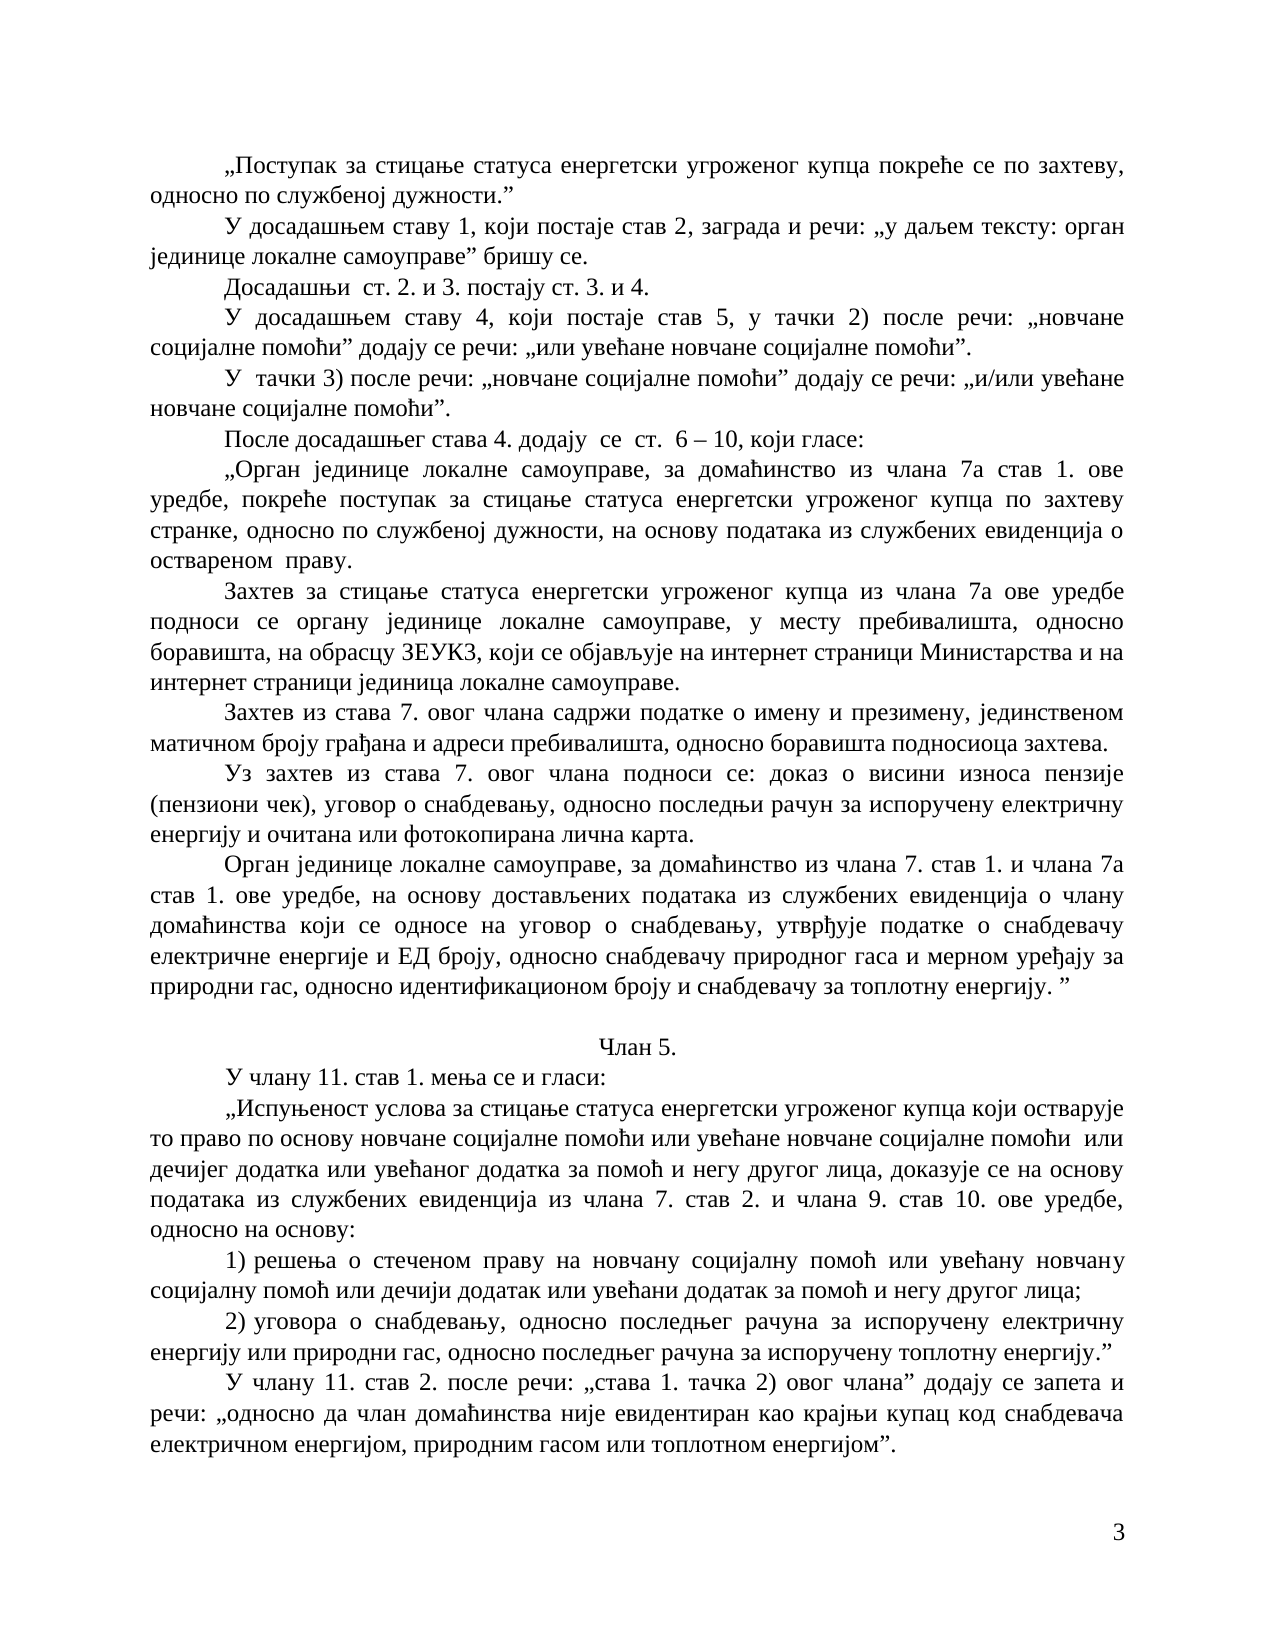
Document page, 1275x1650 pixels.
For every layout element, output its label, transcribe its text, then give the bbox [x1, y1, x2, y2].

text Уз захтев из става 7. овог члана подноси се: доказ о висини износа пензије (пензиони чек), уговор о снабдевању, односно последњи рачун за испоручену електричну енергију и очитана или фотокопирана лична карта. [150, 758, 1125, 789]
text „Испуњеност услова за стицање статуса енергетски угроженог купца који остварује то право по основу новчане социјалне помоћи или увећане новчане социјалне помоћи или дечијег додатка или увећаног додатка за помоћ и негу другог лица, доказује се на основу података из службених евиденција из члана 7. став 2. и члана 9. став 10. ове уредбе, односно на основу: [150, 1093, 1125, 1243]
text У члану 11. став 2. после речи: „става 1. тачка 2) овог чланаˮ додају се запета и речи: „односно да члан домаћинства није евидентиран као крајњи купац код снабдевача електричном енергијом, природним гасом или топлотном енергијомˮ. [150, 1367, 1125, 1457]
text После досадашњег става 4. додају се ст. 6 – 10, који гласе: [150, 424, 1125, 452]
list решења о стеченом праву на новчану социјалну помоћ или увећану новчану социјалну помоћ или дечији додатак или увећани додатак за помоћ и негу другог лица; [150, 1245, 1125, 1304]
text Захтев из става 7. овог члана садржи податке о имену и презимену, јединственом матичном броју грађана и адреси пребивалишта, oдносно боравишта подносиоца захтева. [150, 697, 1125, 757]
text „Поступак за стицање статуса енергетски угроженог купца покреће се по захтеву, односно по службеној дужности.ˮ [150, 150, 1125, 209]
text Члан 5. [150, 1032, 1125, 1061]
text Досадашњи ст. 2. и 3. постају ст. 3. и 4. [150, 272, 1125, 300]
list уговора о снабдевању, односно последњег рачуна за испоручену електричну енергију или природни гас, односно последњег рачуна за испоручену топлотну енергију.” [150, 1306, 1125, 1365]
text У досадашњем ставу 4, који постаје став 5, у тачки 2) после речи: „новчане социјалне помоћиˮ додају се речи: „или увећане новчане социјалне помоћиˮ. [150, 302, 1125, 361]
text Захтев за стицање статуса енергетски угроженог купца из члана 7a ове уредбе подноси се органу јединице локалне самоуправе, у месту пребивалишта, односно боравишта, на обрасцу ЗЕУК3, који се објављује на интернет страници Министарства и на интернет страници јединица локалне самоуправе. [150, 576, 1125, 606]
text „Орган јединице локалне самоуправе, за домаћинство из члана 7а став 1. ове уредбе, покреће поступак за стицање статуса енергетски угроженог купца по захтеву странке, односно по службеној дужности, на основу података из службених евиденција о оствареном праву. [150, 454, 1125, 574]
text Захтев за стицање статуса енергетски угроженог купца из члана 7a ове уредбе подноси се органу јединице локалне самоуправе, у месту пребивалишта, односно боравишта, на обрасцу ЗЕУК3, који се објављује на интернет страници Министарства и на интернет страници јединица локалне самоуправе. [150, 665, 1125, 696]
text Орган јединице локалне самоуправе, за домаћинство из члана 7. став 1. и члана 7a став 1. ове уредбе, на основу достављених података из службених евиденција о члану домаћинства који се односе на уговор о снабдевању, утврђује податке о снабдевачу електричне енергије и ЕД броју, односно снабдевачу природног гаса и мерном уређају за природни гас, односно идентификационом броју и снабдевачу за топлотну енергију. ˮ [150, 849, 1125, 1000]
text У досадашњем ставу 1, који постаје став 2, заграда и речи: „у даљем тексту: орган јединице локалне самоуправеˮ бришу се. [150, 211, 1125, 270]
text У члану 11. став 1. мења се и гласи: [150, 1062, 1125, 1091]
text Уз захтев из става 7. овог члана подноси се: доказ о висини износа пензије (пензиони чек), уговор о снабдевању, односно последњи рачун за испоручену електричну енергију и очитана или фотокопирана лична карта. [150, 817, 1125, 848]
text У тачки 3) после речи: „новчане социјалне помоћиˮ додају се речи: „и/или увећане новчане социјалне помоћиˮ. [150, 363, 1125, 422]
